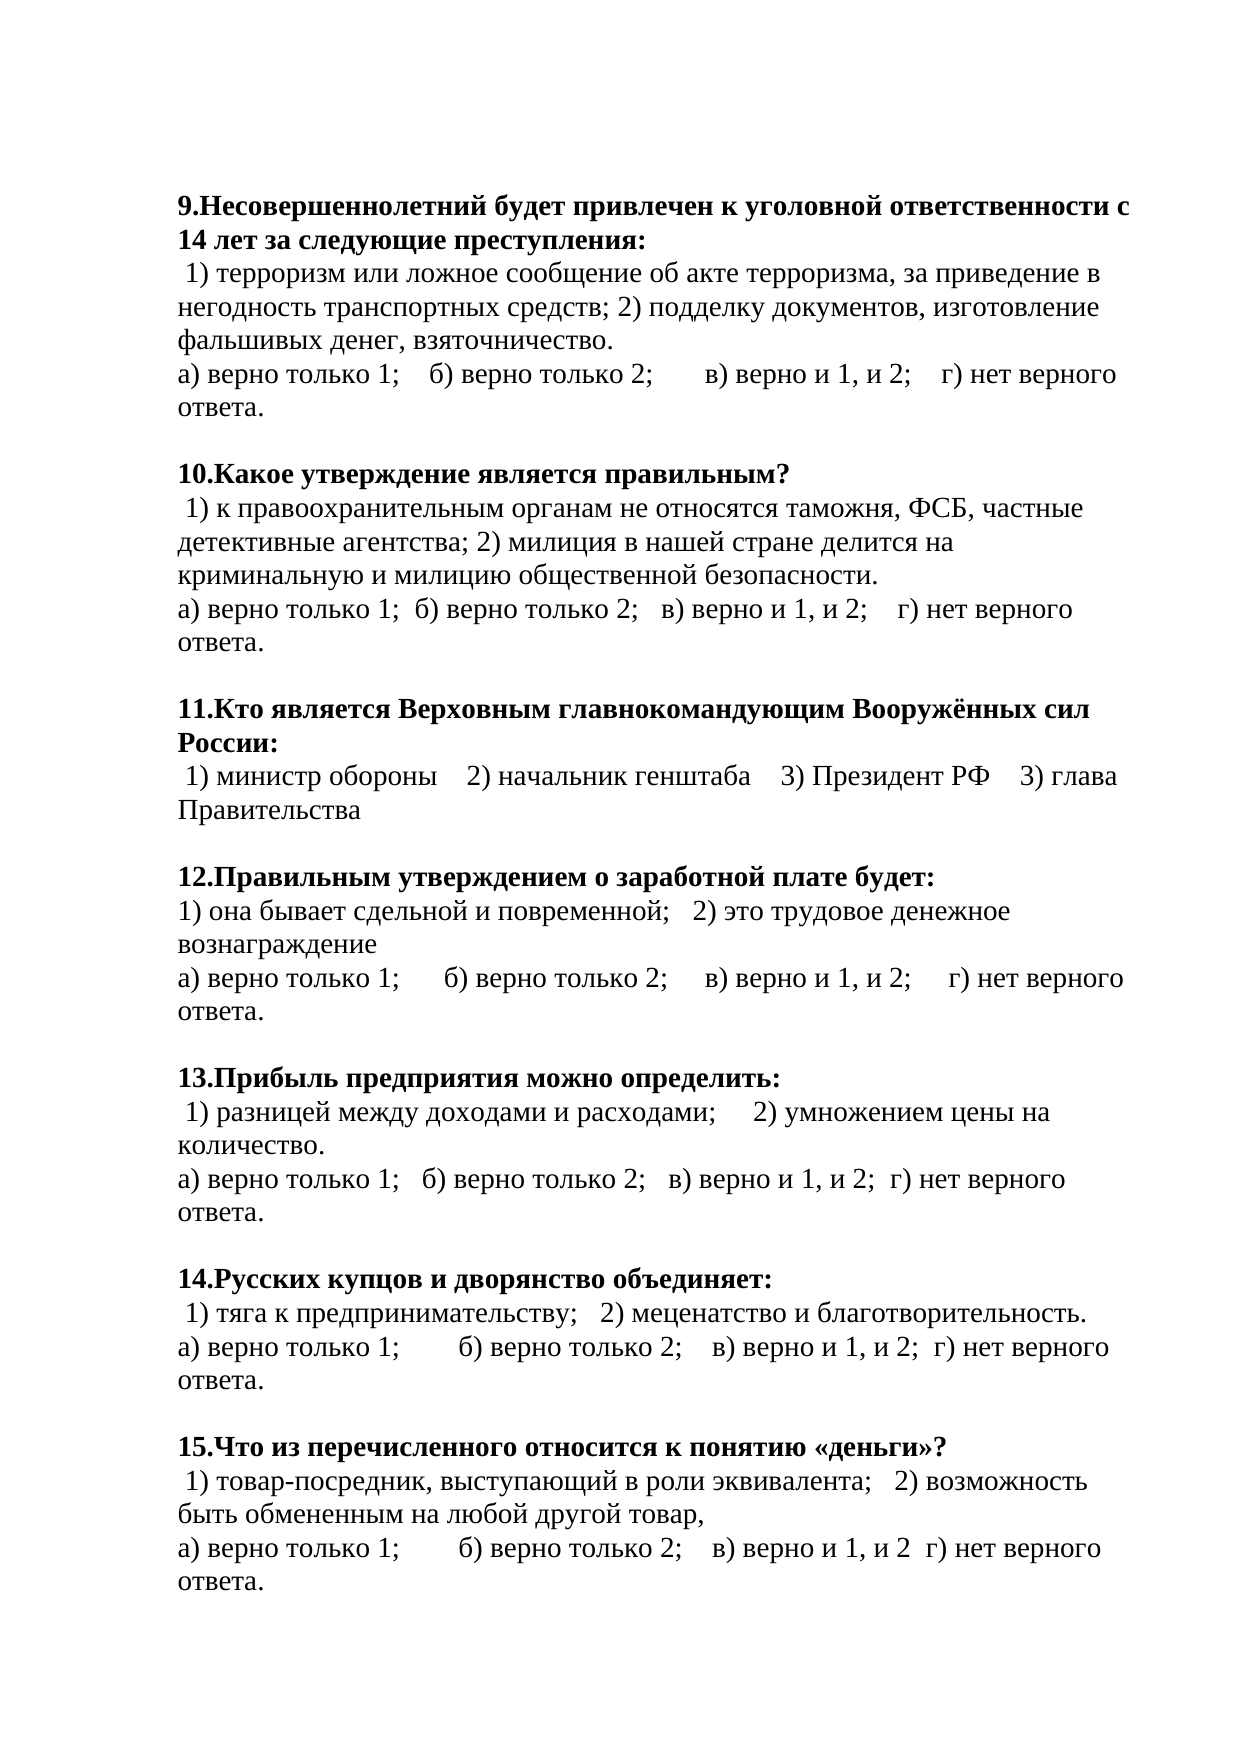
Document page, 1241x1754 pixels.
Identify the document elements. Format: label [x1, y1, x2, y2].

table_header [174, 118, 1148, 1634]
